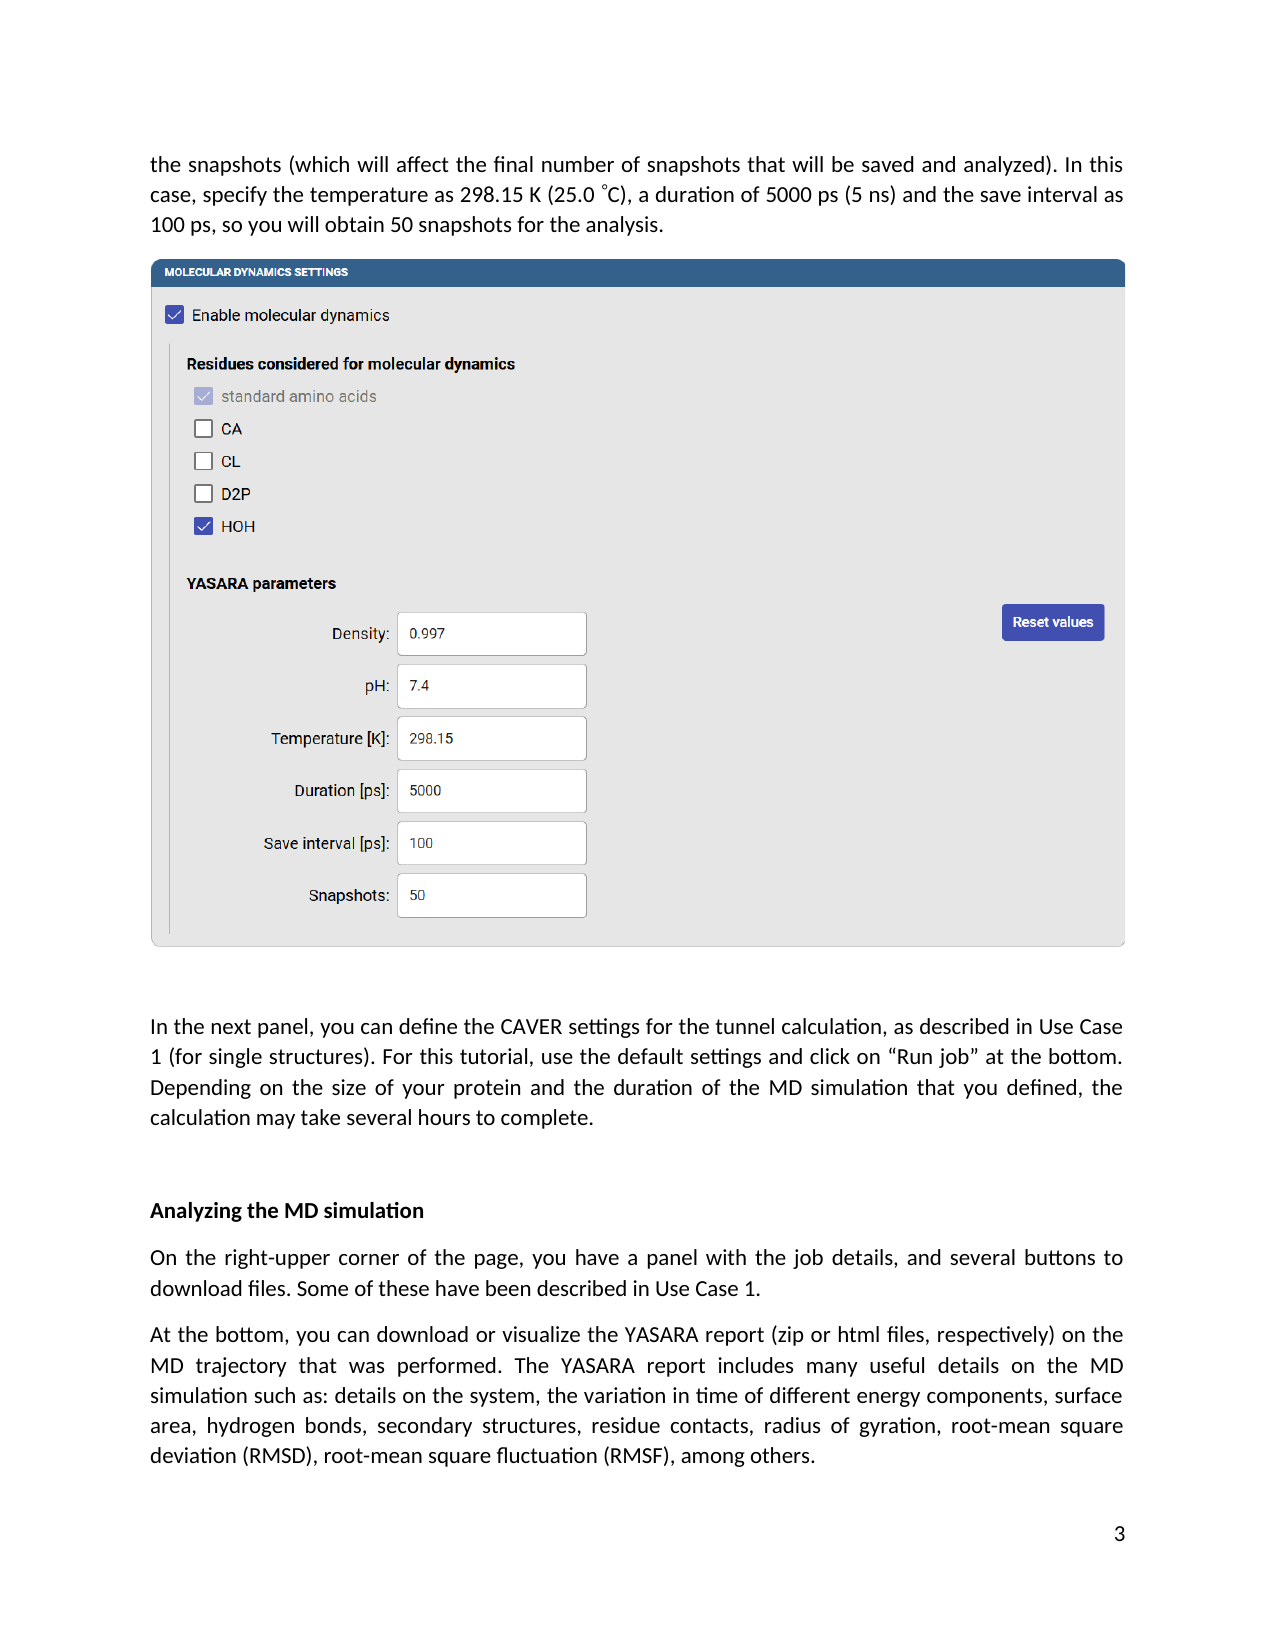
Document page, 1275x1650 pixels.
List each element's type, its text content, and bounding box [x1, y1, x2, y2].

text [150, 150, 1125, 238]
text On the right-upper corner of the page, you have a panel with the job details, and several buttons to download files. Some of these have been described in Use Case 1. [150, 1243, 1125, 1302]
text At the bottom, you can download or visualize the YASARA report (zip or html files, respectively) on the MD trajectory that was performed. The YASARA report includes many useful details on the MD simulation such as: details on the system, the variation in time of different energy components, surface area, hydrogen bonds, secondary structures, residue contacts, radius of gyration, root-mean square deviation (RMSD), root-mean square fluctuation (RMSF), among others. [150, 1321, 1125, 1469]
subtitle Analyzing the MD simulation [150, 1197, 1125, 1224]
text In the next panel, you can define the CAVER settings for the tunnel calculation, as described in Use Case 1 (for single structures). For this tutorial, use the default settings and click on “Run job” at the bottom. Depending on the size of your protein and the duration of the MD simulation that you defined, the calculation may take several hours to complete. [150, 1012, 1125, 1131]
picture [150, 257, 1125, 947]
